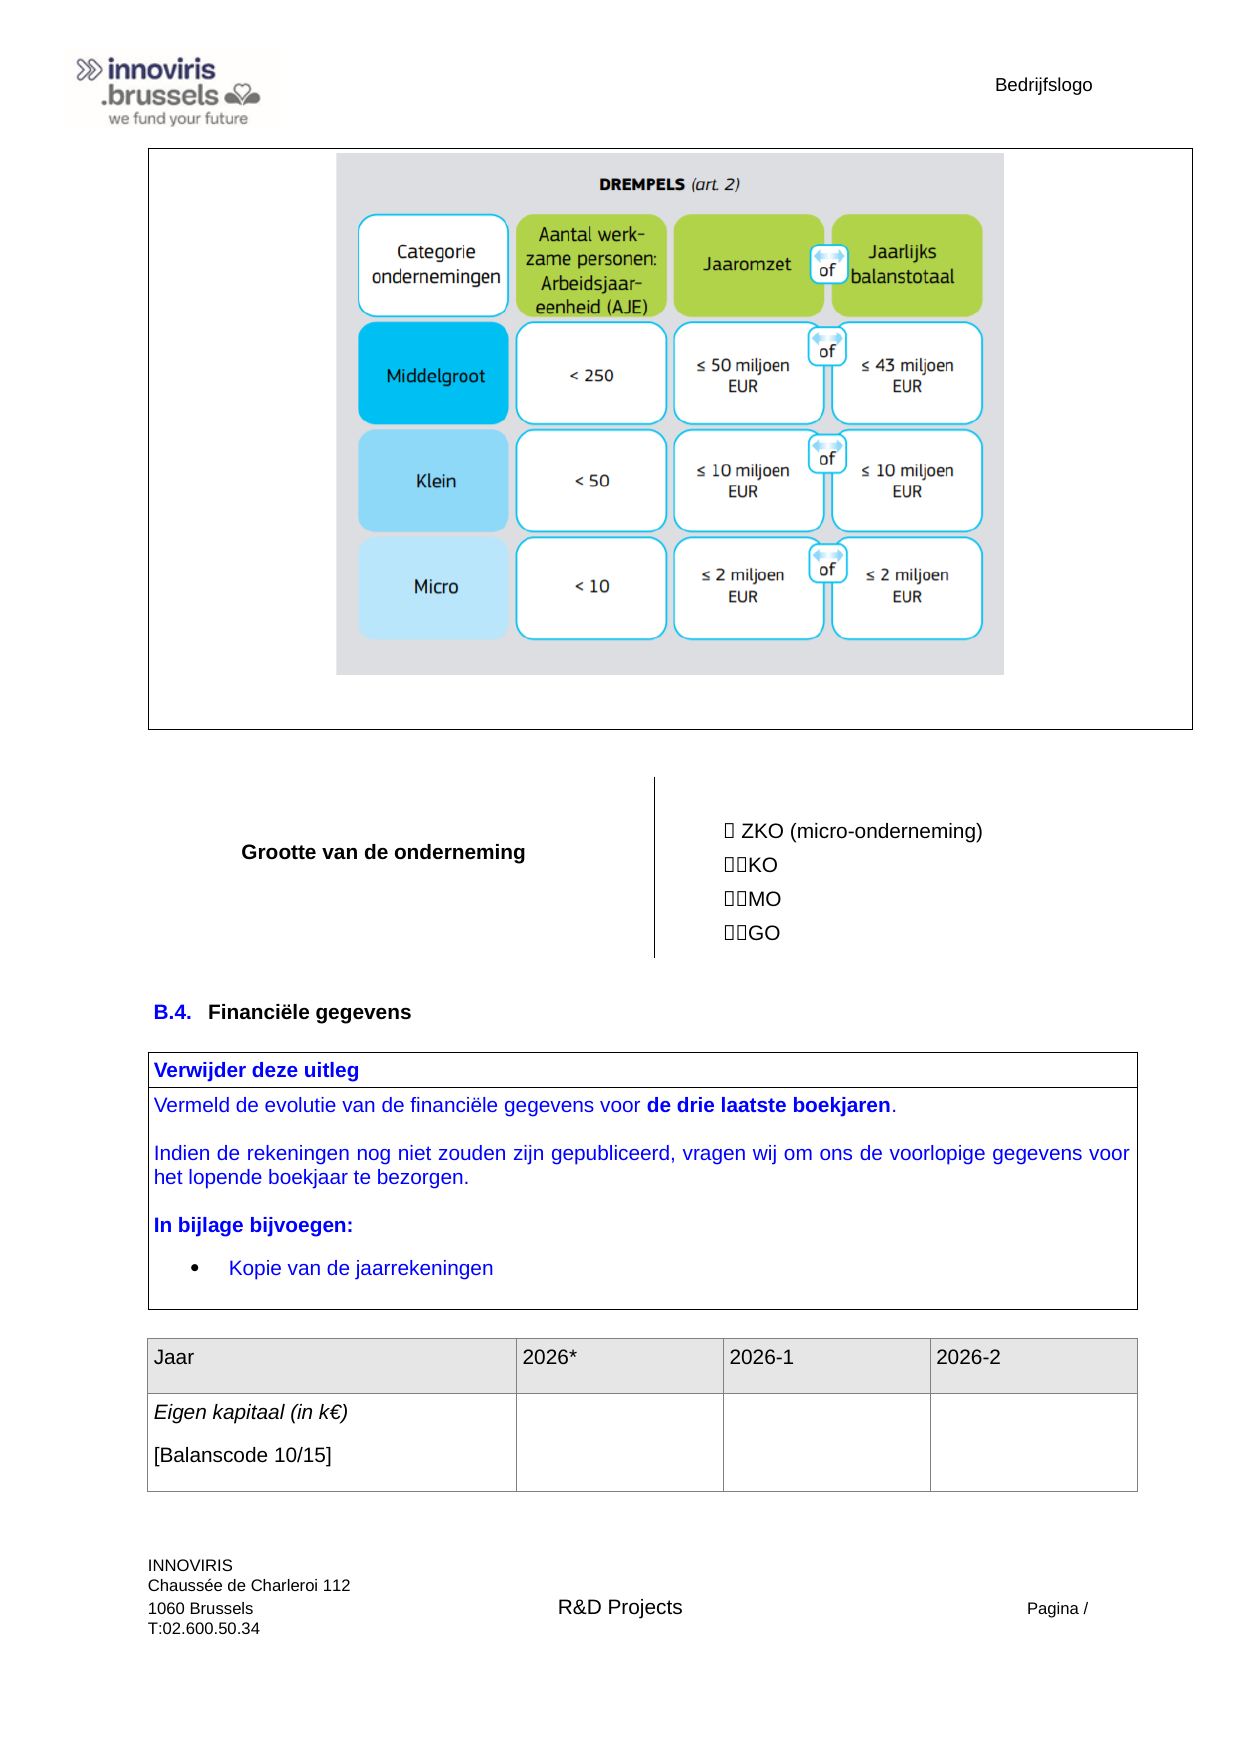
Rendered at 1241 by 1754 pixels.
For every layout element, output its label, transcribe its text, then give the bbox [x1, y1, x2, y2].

table_header Verwijder deze uitleg [149, 1053, 1137, 1087]
table_cell [724, 1394, 930, 1491]
table_cell Vermeld de evolutie van de financiële gegevens voor de drie laatste boekjaren. Indien de rekeningen nog niet zouden zijn gepubliceerd, vragen wij om ons de voorlopige gegevens voor het lopende boekjaar te bezorgen. In bijlage bijvoegen: Kopie van de jaarrekeningen [149, 1088, 1137, 1309]
table_header 2019 [931, 1339, 1137, 1393]
table_header 2024* [517, 1339, 723, 1393]
table_header Grootte van de onderneming [219, 777, 654, 957]
table_cell Er kunnen twee documenten worden gebruikt om de grootte van de onderneming te berekenen: Europese gids voor de berekening van de grootte van de onderneming Formulier voor de berekening van de grootte van de onderneming De volgende tabel die afkomstig is uit de Europese gids, geeft een beknopt overzicht van de drempels van de verschillende categorieën. Deze tabel wordt louter ter informatie gegeven. Er wordt aangeraden om de Gids te raadplegen. Er vindt een categoriewijziging plaats wanneer een onderneming gedurende twee opeenvolgende boekjaren de drempels heeft overschreden, om groeiende ondernemingen niet te bestraffen. Let op: in het geval van een wijziging van het aandeelhouderschap (bv. overname door een GO) kan het verlies van het kmo-statuut onmiddellijk plaatsvinden. Als uw onderneming geen autonoom bedrijf zou kunnen zijn (bv. als ze een aandeel > 25% heeft in een andere onderneming of als een andere onderneming een aandeel van >25% in uw onderneming bezit), is het verplicht om het formulier voor de berekening van de grootte van de onderneming in te vullen en het bij uw aanvraag te voegen. [149, 149, 1192, 728]
picture [336, 153, 1004, 675]
table_cell [517, 1394, 723, 1491]
table_header Jaar [148, 1339, 516, 1393]
table_header 2020 [724, 1339, 930, 1393]
picture [65, 47, 282, 147]
table_cell [931, 1394, 1137, 1491]
table_cell Eigen kapitaal (in k€) [Balanscode 10/15] [148, 1394, 516, 1491]
table_header  ZKO (micro-onderneming) KO MO GO [655, 777, 1137, 957]
subtitle Financiële gegevens [148, 1000, 1092, 1050]
